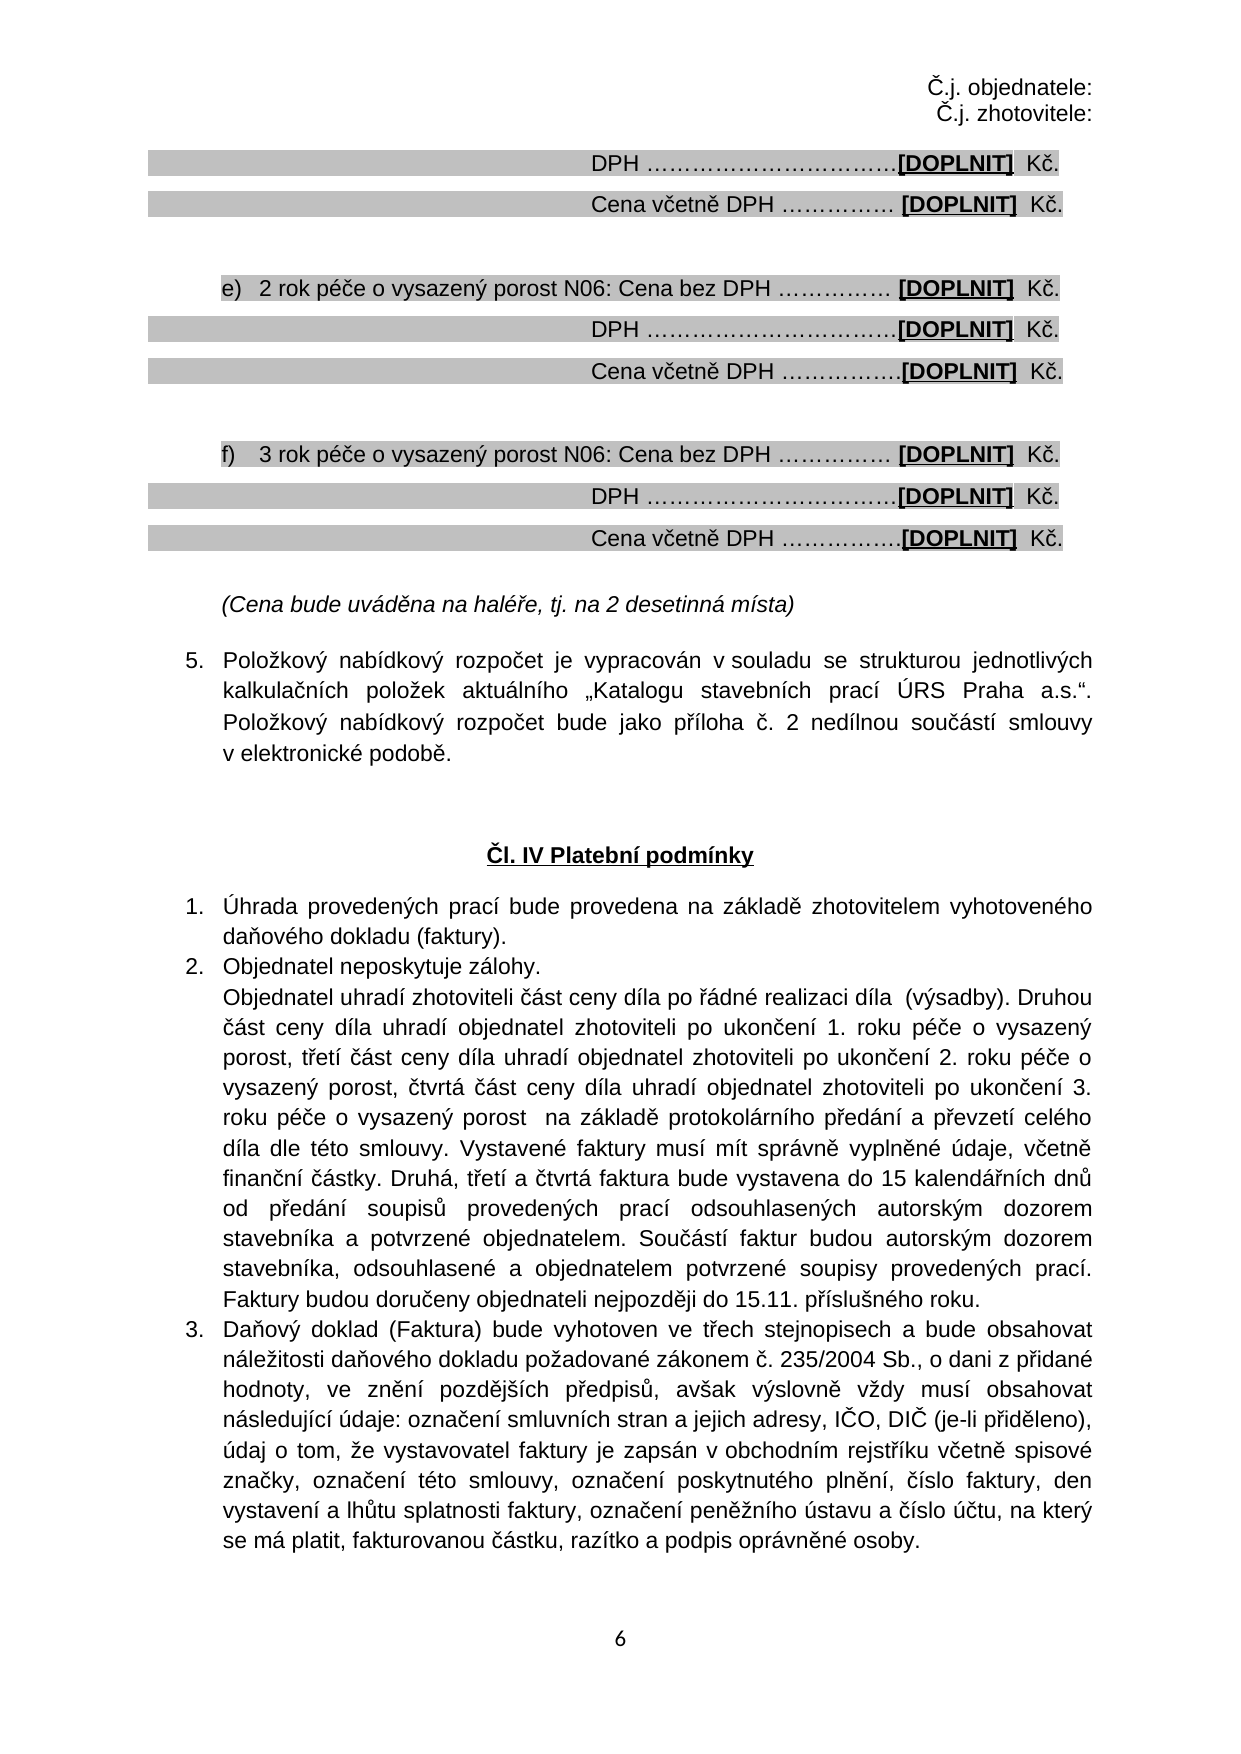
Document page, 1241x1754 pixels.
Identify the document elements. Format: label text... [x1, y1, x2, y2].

text DPH ……………………………[DOPLNIT] Kč. [148, 148, 1093, 177]
list Položkový nabídkový rozpočet je vypracován v souladu se strukturou jednotlivých kalkulačních položek aktuálního „Katalogu stavebních prací ÚRS Praha a.s.“. Položkový nabídkový rozpočet bude jako příloha č. 2 nedílnou součástí smlouvy v elektronické podobě. [185, 647, 1093, 766]
text DPH ……………………………[DOPLNIT] Kč. [148, 481, 1093, 510]
text Čl. IV Platební podmínky [148, 842, 1093, 868]
list Objednatel neposkytuje zálohy. [185, 953, 1093, 980]
text Cena včetně DPH …………… [DOPLNIT] Kč. [148, 189, 1093, 218]
text Cena včetně DPH …………….[DOPLNIT] Kč. [148, 356, 1093, 385]
text DPH ……………………………[DOPLNIT] Kč. [148, 314, 1093, 343]
text Cena včetně DPH …………….[DOPLNIT] Kč. [148, 523, 1093, 552]
list Úhrada provedených prací bude provedena na základě zhotovitelem vyhotoveného daňového dokladu (faktury). [185, 893, 1093, 949]
text (Cena bude uváděna na haléře, tj. na 2 desetinná místa) [148, 591, 1093, 617]
list 2 rok péče o vysazený porost N06: Cena bez DPH …………… [DOPLNIT] Kč. [221, 273, 1093, 302]
list Objednatel uhradí zhotoviteli část ceny díla po řádné realizaci díla (výsadby). Druhou část ceny díla uhradí objednatel zhotoviteli po ukončení 1. roku péče o vysazený porost, třetí část ceny díla uhradí objednatel zhotoviteli po ukončení 2. roku péče o vysazený porost, čtvrtá část ceny díla uhradí objednatel zhotoviteli po ukončení 3. roku péče o vysazený porost na základě protokolárního předání a převzetí celého díla dle této smlouvy. Vystavené faktury musí mít správně vyplněné údaje, včetně finanční částky. Druhá, třetí a čtvrtá faktura bude vystavena do 15 kalendářních dnů od předání soupisů provedených prací odsouhlasených autorským dozorem stavebníka a potvrzené objednatelem. Součástí faktur budou autorským dozorem stavebníka, odsouhlasené a objednatelem potvrzené soupisy provedených prací. Faktury budou doručeny objednateli nejpozději do 15.11. příslušného roku. [223, 983, 1093, 1312]
list 3 rok péče o vysazený porost N06: Cena bez DPH …………… [DOPLNIT] Kč. [221, 439, 1093, 468]
list Daňový doklad (Faktura) bude vyhotoven ve třech stejnopisech a bude obsahovat náležitosti daňového dokladu požadované zákonem č. 235/2004 Sb., o dani z přidané hodnoty, ve znění pozdějších předpisů, avšak výslovně vždy musí obsahovat následující údaje: označení smluvních stran a jejich adresy, IČO, DIČ (je-li přiděleno), údaj o tom, že vystavovatel faktury je zapsán v obchodním rejstříku včetně spisové značky, označení této smlouvy, označení poskytnutého plnění, číslo faktury, den vystavení a lhůtu splatnosti faktury, označení peněžního ústavu a číslo účtu, na který se má platit, fakturovanou částku, razítko a podpis oprávněné osoby. [185, 1316, 1093, 1554]
